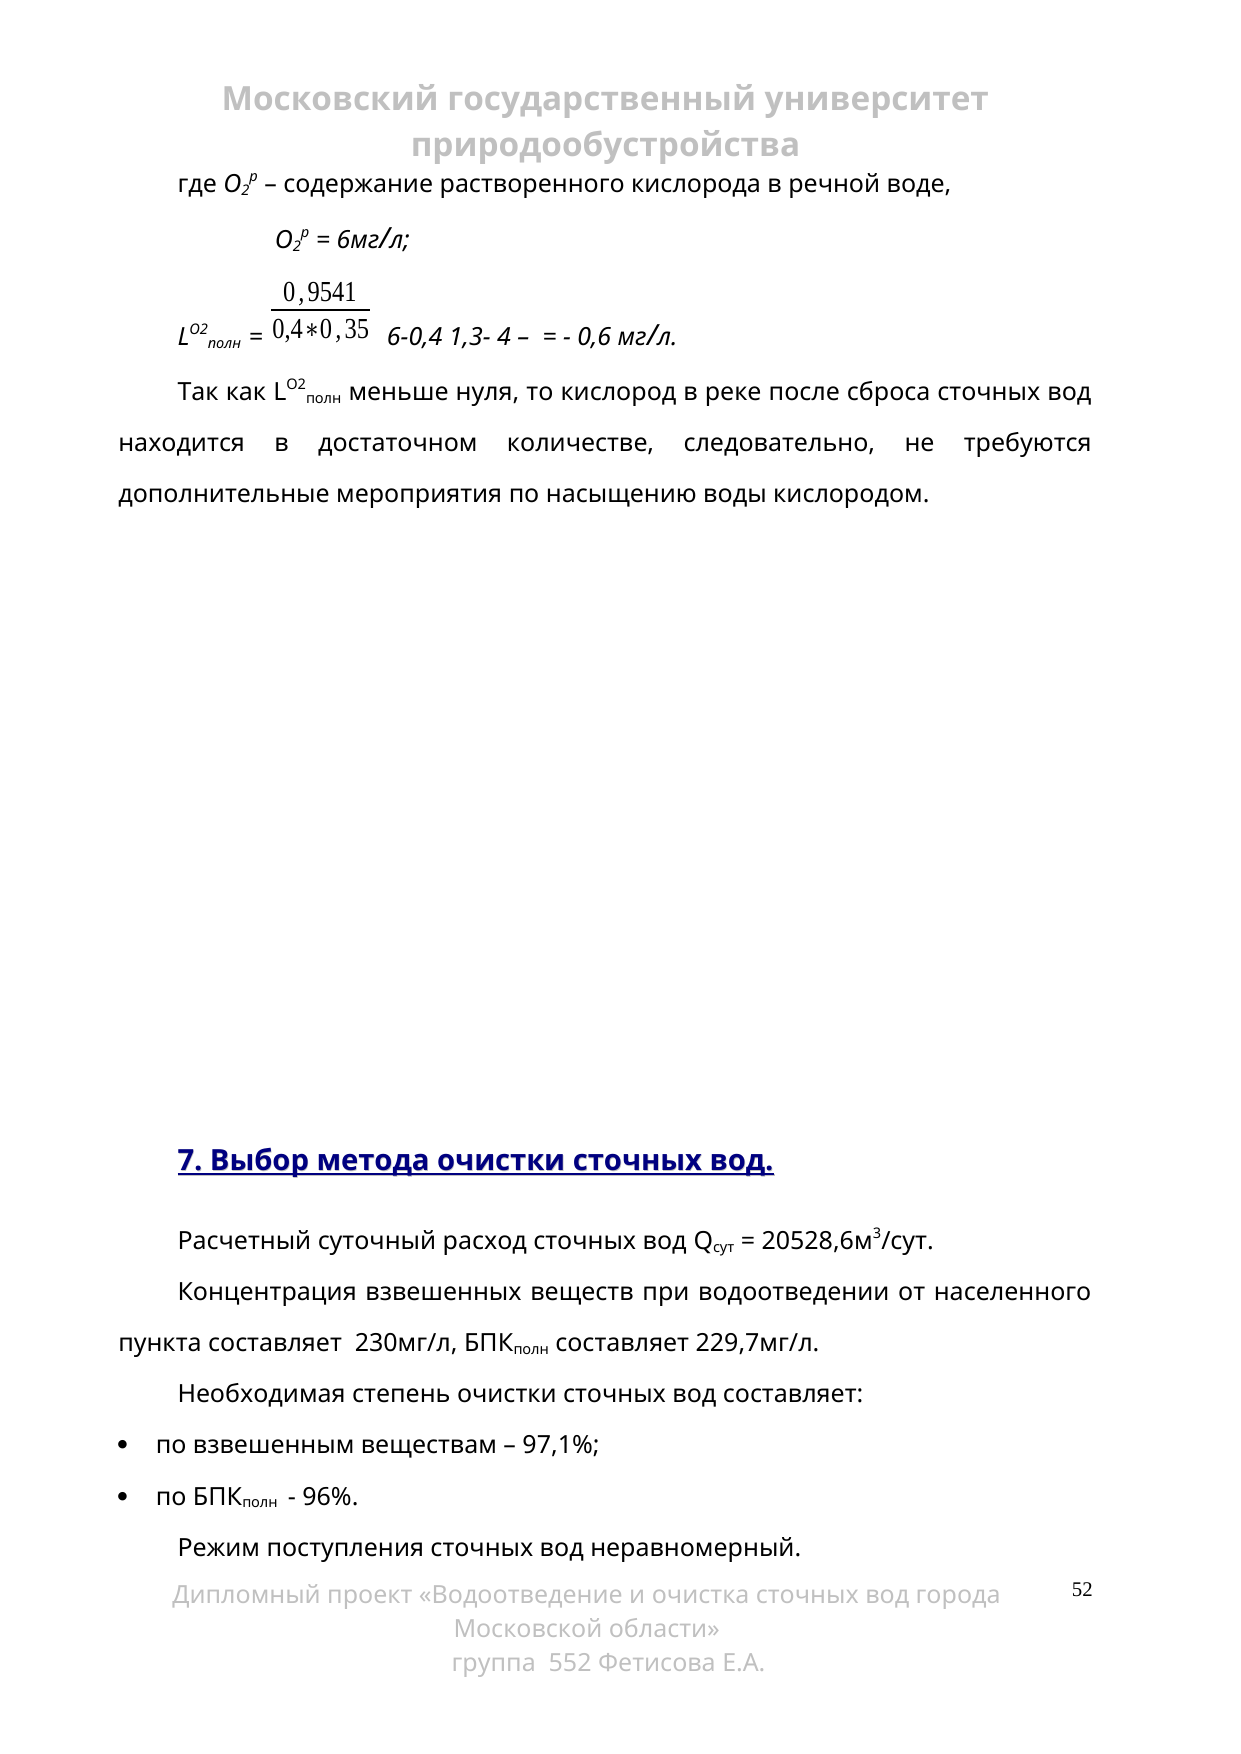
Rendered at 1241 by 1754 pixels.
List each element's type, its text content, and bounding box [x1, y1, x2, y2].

text Так как LО2полн меньше нуля, то кислород в реке после сброса сточных вод находится в достаточном количестве, следовательно, не требуются дополнительные мероприятия по насыщению воды кислородом. [118, 373, 1092, 509]
subtitle 7. Выбор метода очистки сточных вод. [118, 1139, 1092, 1179]
list по взвешенным веществам – 97,1%; [118, 1427, 1092, 1461]
text О2р = 6мг/л; [118, 217, 1092, 257]
text Необходимая степень очистки сточных вод составляет: [118, 1376, 1092, 1410]
text Режим поступления сточных вод неравномерный. [118, 1529, 1092, 1563]
text Расчетный суточный расход сточных вод Qсут = 20528,6м3/сут. [118, 1223, 1092, 1257]
text где О2р – содержание растворенного кислорода в речной воде, [118, 166, 1092, 200]
text LО2полн = 6-0,4 1,3- 4 – = - 0,6 мг/л. [118, 276, 1092, 354]
text Концентрация взвешенных веществ при водоотведении от населенного пункта составляет 230мг/л, БПКполн составляет 229,7мг/л. [118, 1274, 1092, 1359]
list по БПКполн - 96%. [118, 1478, 1092, 1512]
